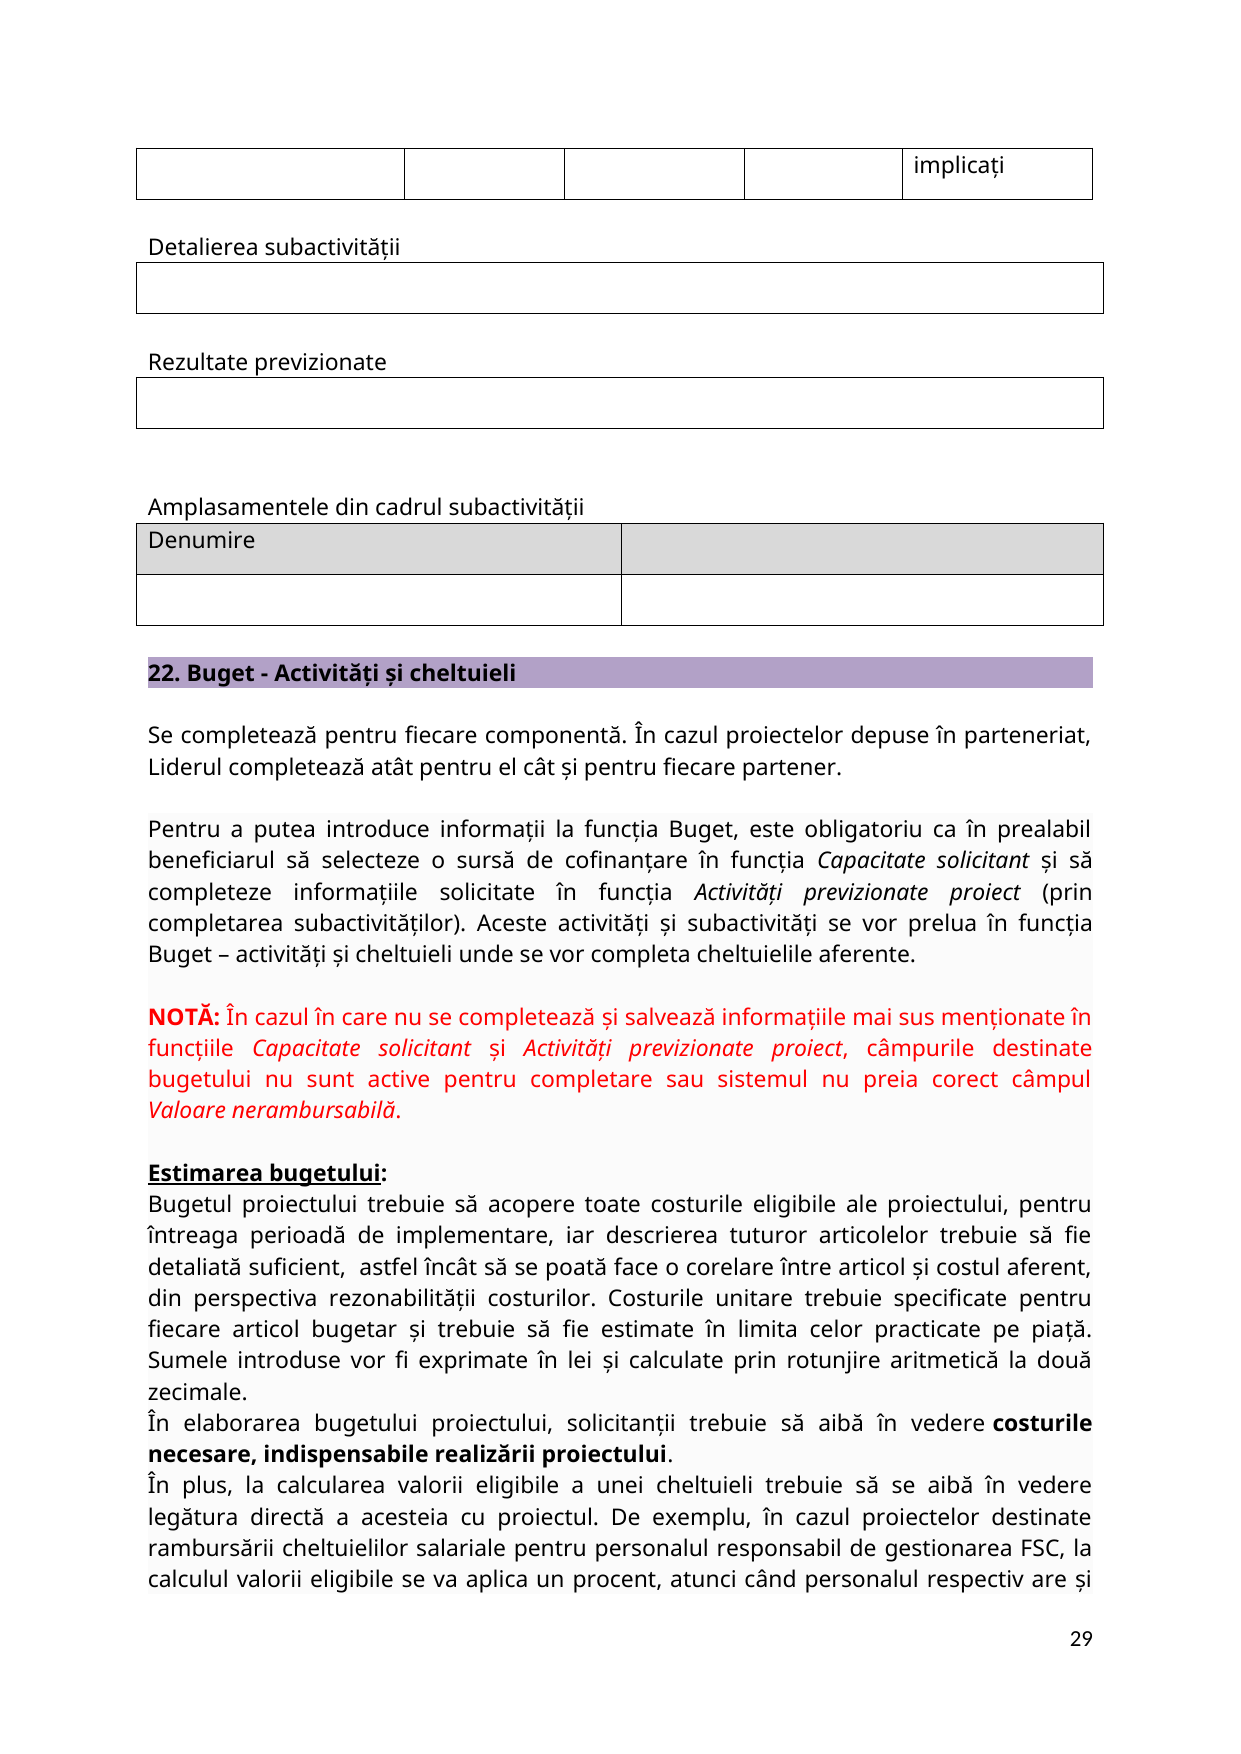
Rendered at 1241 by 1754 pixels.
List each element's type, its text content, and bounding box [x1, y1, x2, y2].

subtitle 22. Buget - Activități și cheltuieli [148, 657, 1093, 688]
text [148, 1469, 1093, 1594]
text Pentru a putea introduce informații la funcția Buget, este obligatoriu ca în prealabil beneficiarul să selecteze o sursă de cofinanțare în funcția Capacitate solicitant şi să completeze informațiile solicitate în funcția Activități previzionate proiect (prin completarea subactivităților). Aceste activităţi şi subactivităţi se vor prelua în funcţia Buget – activităţi şi cheltuieli unde se vor completa cheltuielile aferente. [148, 813, 1093, 969]
text NOTĂ: În cazul în care nu se completează şi salvează informațiile mai sus menționate în funcțiile Capacitate solicitant și Activități previzionate proiect, câmpurile destinate bugetului nu sunt active pentru completare sau sistemul nu preia corect câmpul Valoare nerambursabilă. [148, 1001, 1093, 1126]
table_cell [137, 575, 621, 625]
text În elaborarea bugetului proiectului, solicitanții trebuie să aibă în vedere costurile necesare, indispensabile realizării proiectului. [148, 1407, 1093, 1469]
text Se completează pentru fiecare componentă. În cazul proiectelor depuse în parteneriat, Liderul completează atât pentru el cât și pentru fiecare partener. [148, 719, 1093, 782]
table_cell [565, 149, 744, 199]
table_cell [622, 575, 1103, 625]
table_header [137, 378, 1103, 428]
text Amplasamentele din cadrul subactivității [148, 491, 1093, 523]
text Bugetul proiectului trebuie să acopere toate costurile eligibile ale proiectului, pentru întreaga perioadă de implementare, iar descrierea tuturor articolelor trebuie să fie detaliată suficient, astfel încât să se poată face o corelare între articol și costul aferent, din perspectiva rezonabilității costurilor. Costurile unitare trebuie specificate pentru fiecare articol bugetar şi trebuie să fie estimate în limita celor practicate pe piaţă. Sumele introduse vor fi exprimate în lei şi calculate prin rotunjire aritmetică la două zecimale. [148, 1188, 1093, 1407]
text Estimarea bugetului: [148, 1157, 1093, 1188]
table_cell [903, 149, 1092, 199]
text Detalierea subactivității [148, 231, 1093, 262]
table_header [137, 263, 1103, 313]
table_cell [405, 149, 564, 199]
text Rezultate previzionate [148, 346, 1093, 377]
table_header [622, 524, 1103, 574]
table_cell [137, 149, 404, 199]
table_header Denumire [137, 524, 621, 574]
table_cell [745, 149, 902, 199]
